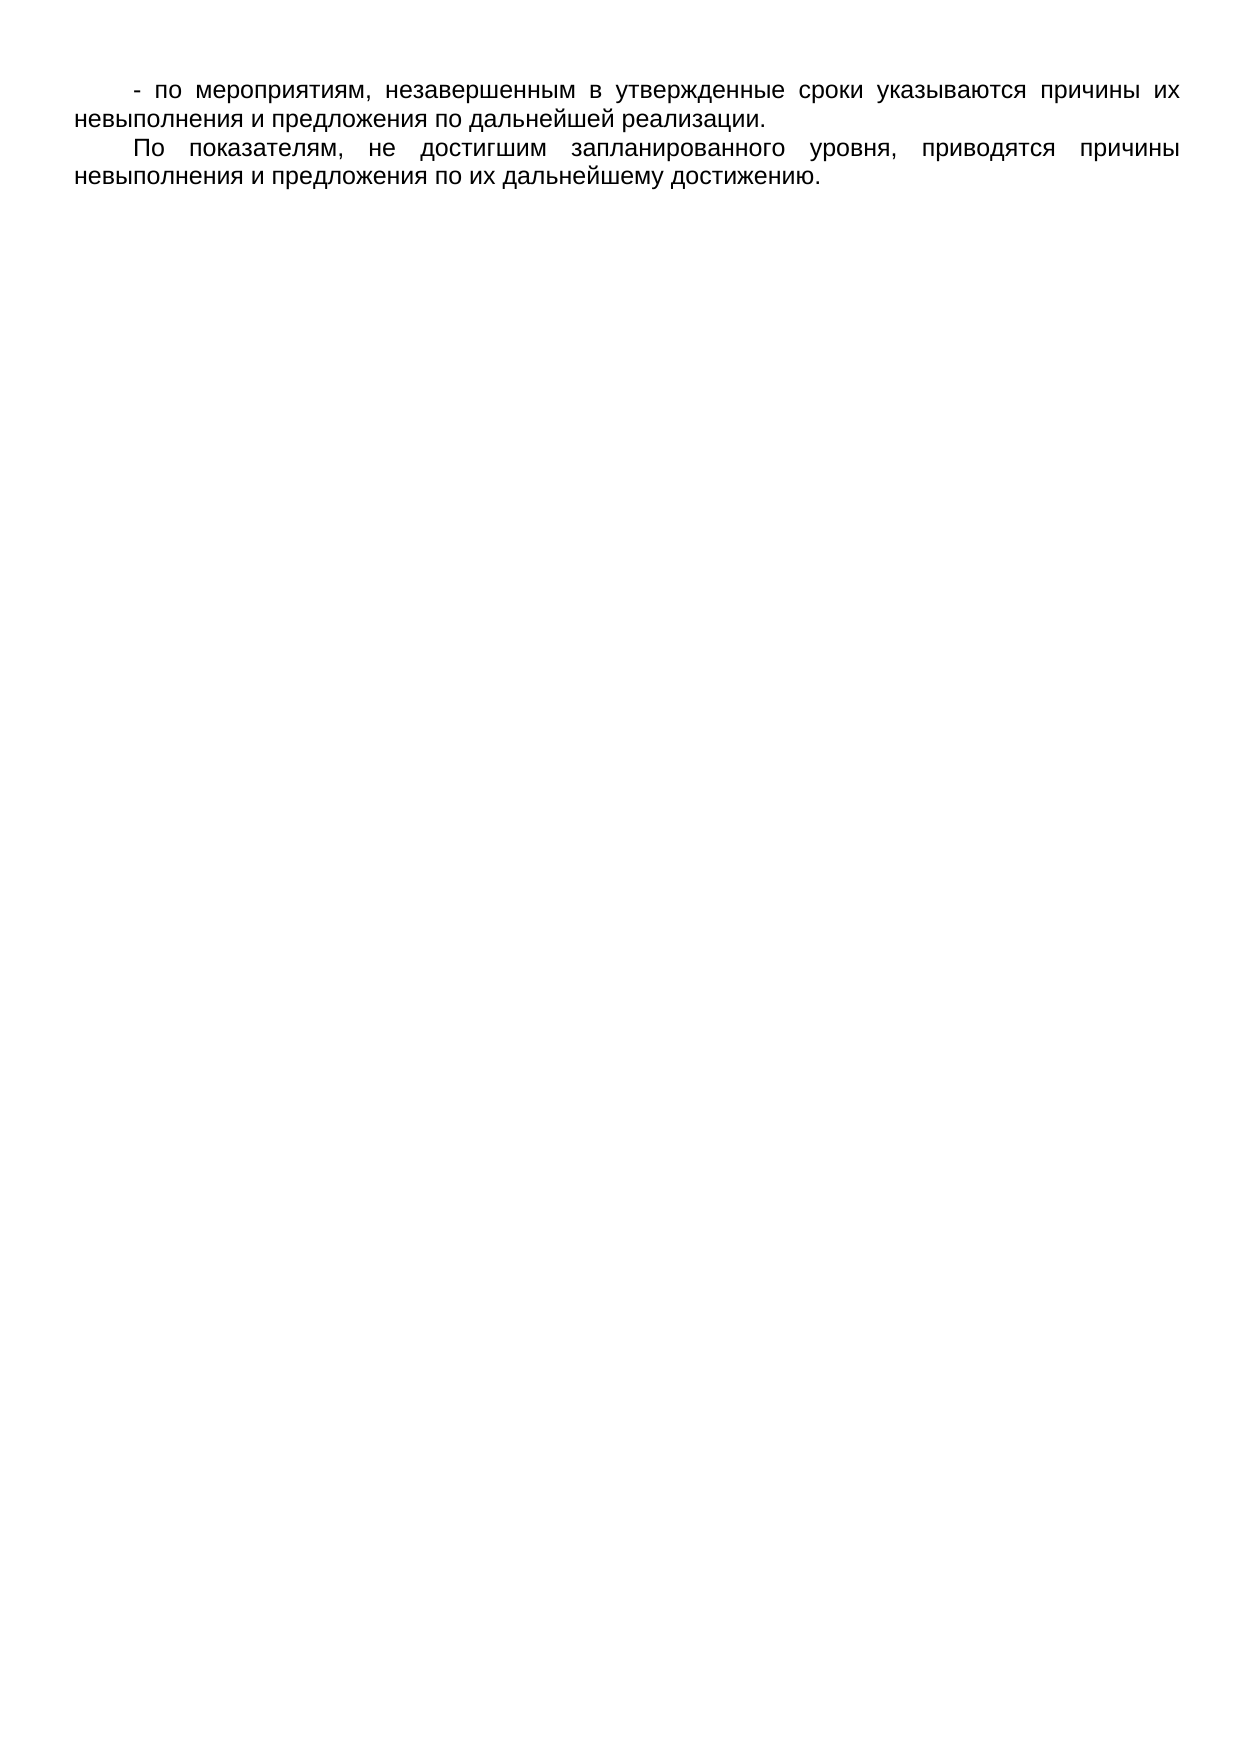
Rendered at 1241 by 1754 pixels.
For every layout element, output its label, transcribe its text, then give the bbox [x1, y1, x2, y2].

text По показателям, не достигшим запланированного уровня, приводятся причины невыполнения и предложения по их дальнейшему достижению. [74, 132, 1181, 190]
text - по мероприятиям, незавершенным в утвержденные сроки указываются причины их невыполнения и предложения по дальнейшей реализации. [74, 75, 1181, 132]
